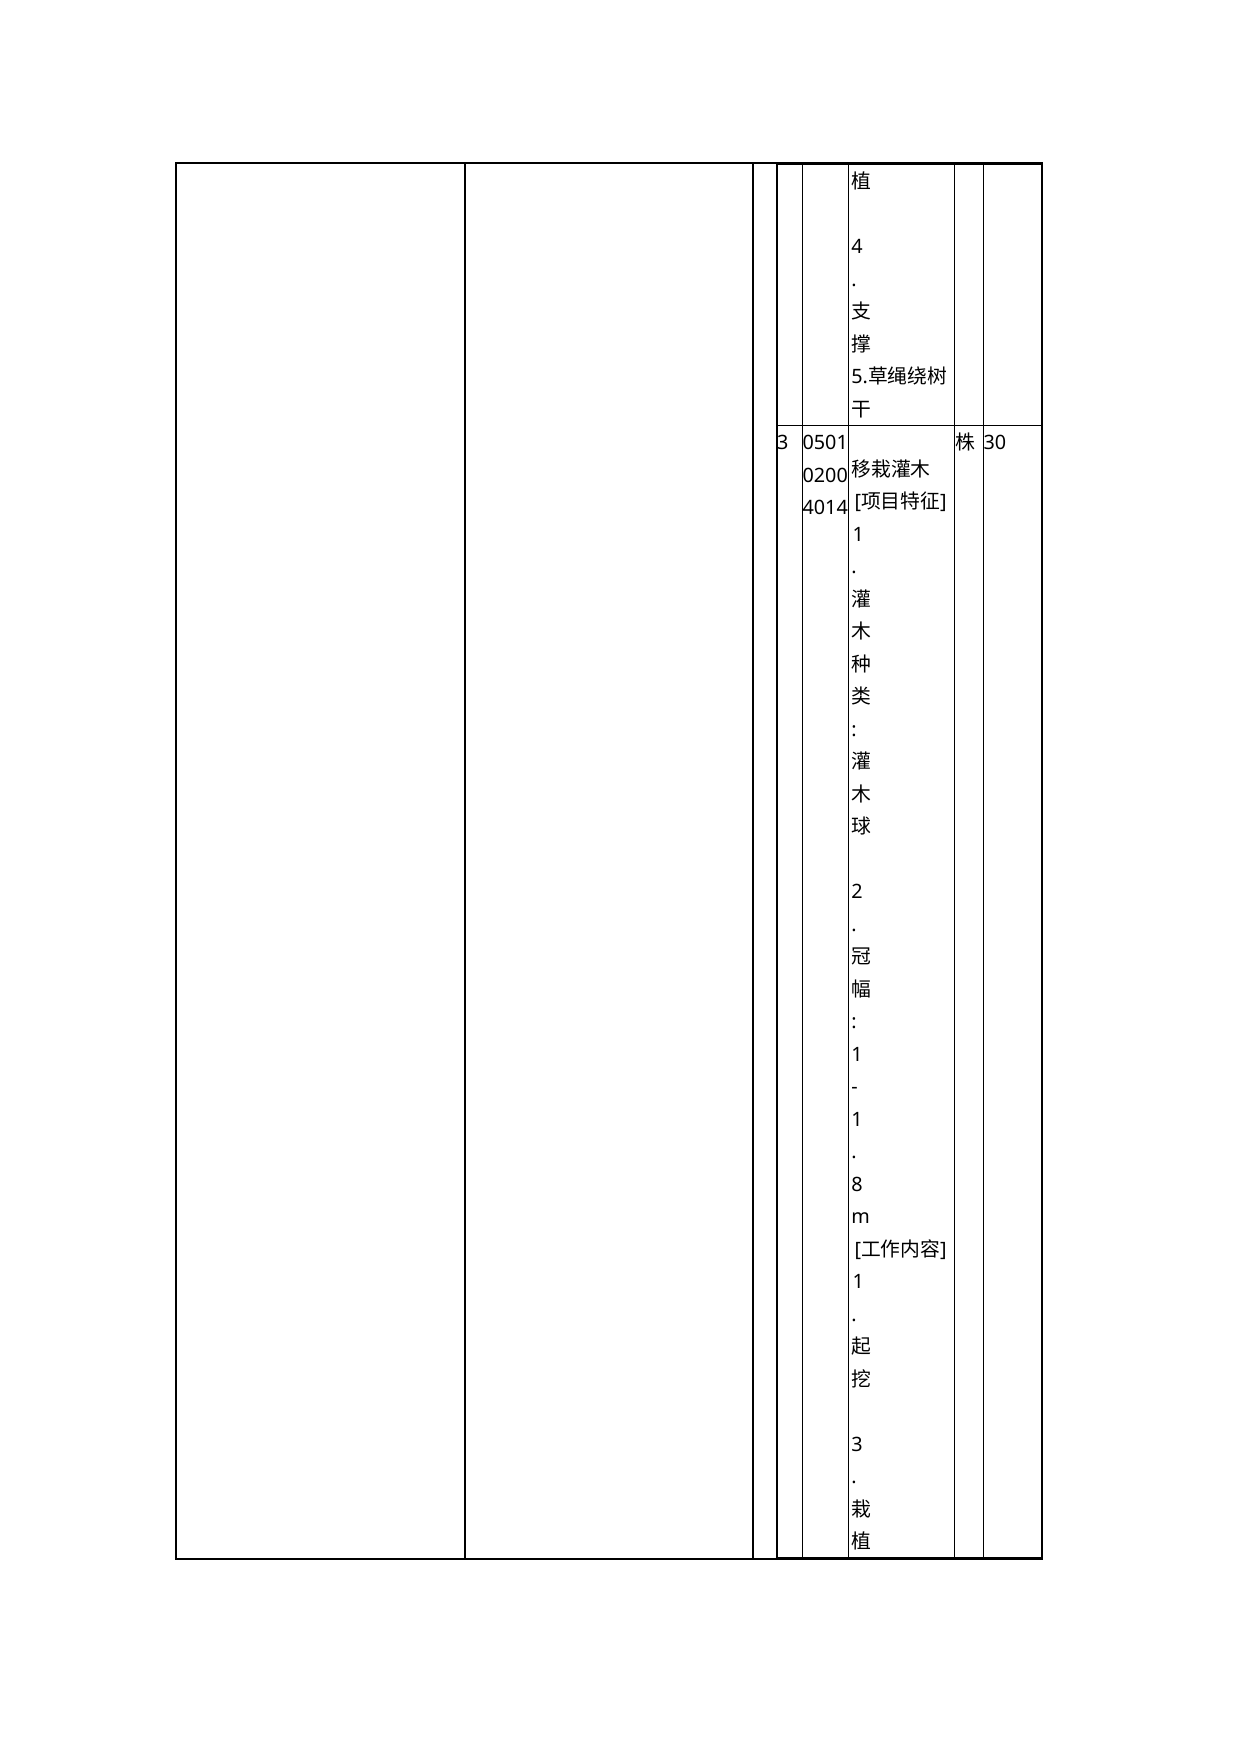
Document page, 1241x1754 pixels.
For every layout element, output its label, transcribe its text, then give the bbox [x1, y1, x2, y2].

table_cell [754, 164, 776, 1558]
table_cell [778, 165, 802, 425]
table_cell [984, 165, 1041, 425]
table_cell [803, 426, 848, 1557]
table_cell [803, 165, 848, 425]
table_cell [849, 165, 954, 425]
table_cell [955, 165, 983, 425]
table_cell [849, 426, 954, 1557]
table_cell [778, 426, 802, 1557]
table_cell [984, 426, 1041, 1557]
table_cell [177, 164, 464, 1558]
table_cell 1 [466, 164, 752, 1558]
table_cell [955, 426, 983, 1557]
